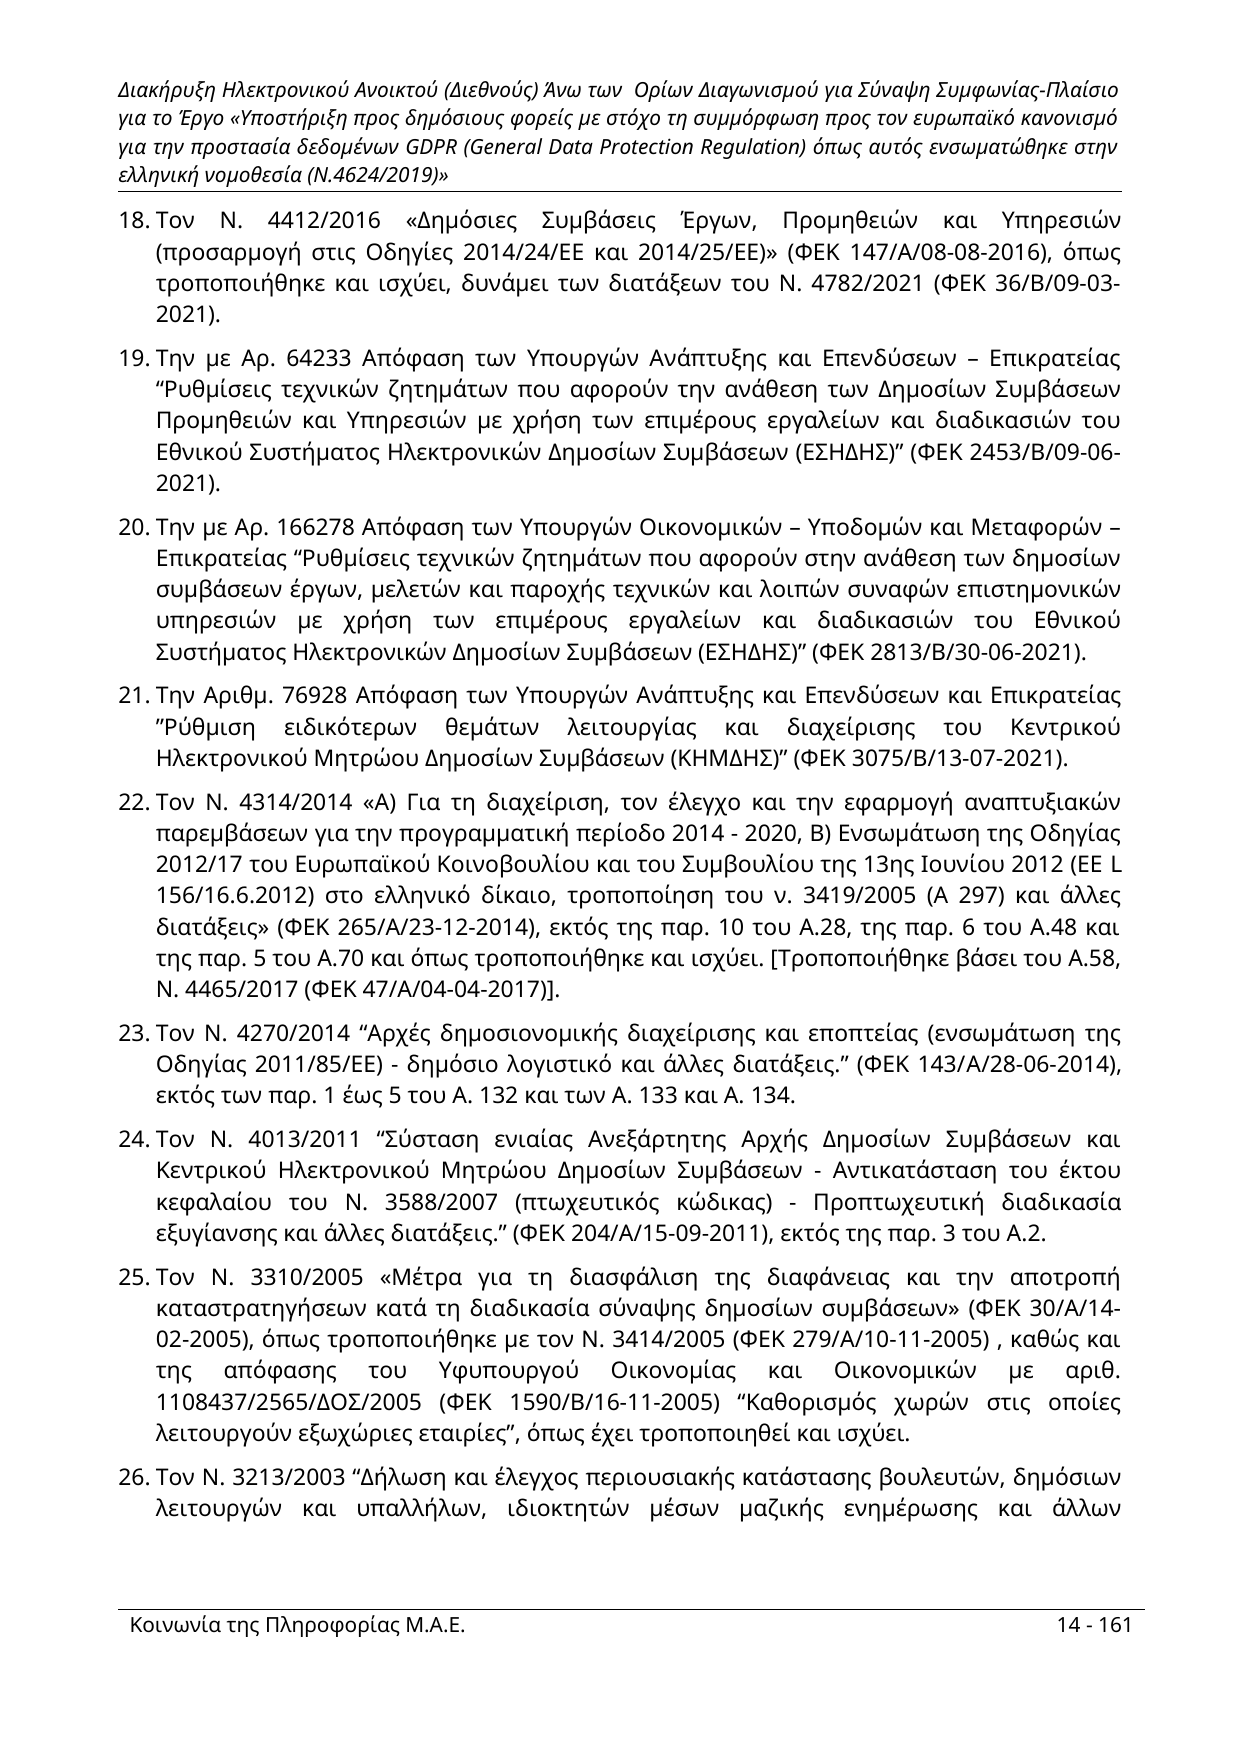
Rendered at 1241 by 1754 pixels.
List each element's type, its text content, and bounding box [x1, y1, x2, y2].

list Την με Αρ. 64233 Απόφαση των Υπουργών Ανάπτυξης και Επενδύσεων – Επικρατείας “Ρυθμίσεις τεχνικών ζητημάτων που αφορούν την ανάθεση των Δημοσίων Συμβάσεων Προμηθειών και Υπηρεσιών με χρήση των επιμέρους εργαλείων και διαδικασιών του Εθνικού Συστήματος Ηλεκτρονικών Δημοσίων Συμβάσεων (ΕΣΗΔΗΣ)” (ΦΕΚ 2453/Β/09-06-2021). [118, 342, 1122, 498]
list Τον Ν. 4314/2014 «Α) Για τη διαχείριση, τον έλεγχο και την εφαρμογή αναπτυξιακών παρεμβάσεων για την προγραμματική περίοδο 2014 - 2020, Β) Ενσωμάτωση της Οδηγίας 2012/17 του Ευρωπαϊκού Κοινοβουλίου και του Συμβουλίου της 13ης Ιουνίου 2012 (ΕΕ L 156/16.6.2012) στο ελληνικό δίκαιο, τροποποίηση του ν. 3419/2005 (Α 297) και άλλες διατάξεις» (ΦΕΚ 265/Α/23-12-2014), εκτός της παρ. 10 του Α.28, της παρ. 6 του Α.48 και της παρ. 5 του Α.70 και όπως τροποποιήθηκε και ισχύει. [Τροποποιήθηκε βάσει του Α.58, Ν. 4465/2017 (ΦΕΚ 47/Α/04-04-2017)]. [118, 786, 1122, 1004]
list Την Αριθμ. 76928 Απόφαση των Υπουργών Ανάπτυξης και Επενδύσεων και Επικρατείας ”Ρύθμιση ειδικότερων θεμάτων λειτουργίας και διαχείρισης του Κεντρικού Ηλεκτρονικού Μητρώου Δημοσίων Συμβάσεων (ΚΗΜΔΗΣ)” (ΦΕΚ 3075/Β/13-07-2021). [118, 679, 1122, 773]
list Τον N. 4270/2014 “Αρχές δημοσιονομικής διαχείρισης και εποπτείας (ενσωμάτωση της Οδηγίας 2011/85/ΕΕ) - δημόσιο λογιστικό και άλλες διατάξεις.” (ΦΕΚ 143/A/28-06-2014), εκτός των παρ. 1 έως 5 του Α. 132 και των Α. 133 και Α. 134. [118, 1017, 1122, 1111]
list Την με Αρ. 166278 Απόφαση των Υπουργών Οικονομικών – Υποδομών και Μεταφορών – Επικρατείας “Ρυθμίσεις τεχνικών ζητημάτων που αφορούν στην ανάθεση των δημοσίων συμβάσεων έργων, μελετών και παροχής τεχνικών και λοιπών συναφών επιστημονικών υπηρεσιών με χρήση των επιμέρους εργαλείων και διαδικασιών του Εθνικού Συστήματος Ηλεκτρονικών Δημοσίων Συμβάσεων (ΕΣΗΔΗΣ)” (ΦΕΚ 2813/Β/30-06-2021). [118, 511, 1122, 667]
list Τον Ν. 4013/2011 “Σύσταση ενιαίας Ανεξάρτητης Αρχής Δημοσίων Συμβάσεων και Κεντρικού Ηλεκτρονικού Μητρώου Δημοσίων Συμβάσεων - Αντικατάσταση του έκτου κεφαλαίου του N. 3588/2007 (πτωχευτικός κώδικας) - Προπτωχευτική διαδικασία εξυγίανσης και άλλες διατάξεις.” (ΦΕΚ 204/Α/15-09-2011), εκτός της παρ. 3 του Α.2. [118, 1123, 1122, 1248]
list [118, 1461, 1122, 1523]
list Τον Ν. 3310/2005 «Μέτρα για τη διασφάλιση της διαφάνειας και την αποτροπή καταστρατηγήσεων κατά τη διαδικασία σύναψης δημοσίων συμβάσεων» (ΦΕΚ 30/Α/14-02-2005), όπως τροποποιήθηκε με τον Ν. 3414/2005 (ΦΕΚ 279/Α/10-11-2005) , καθώς και της απόφασης του Υφυπουργού Οικονομίας και Οικονομικών με αριθ. 1108437/2565/ΔΟΣ/2005 (ΦΕΚ 1590/Β/16-11-2005) “Καθορισμός χωρών στις οποίες λειτουργούν εξωχώριες εταιρίες”, όπως έχει τροποποιηθεί και ισχύει. [118, 1261, 1122, 1448]
list Τον Ν. 4412/2016 «Δημόσιες Συμβάσεις Έργων, Προμηθειών και Υπηρεσιών (προσαρμογή στις Οδηγίες 2014/24/ΕΕ και 2014/25/ΕΕ)» (ΦΕΚ 147/Α/08-08-2016), όπως τροποποιήθηκε και ισχύει, δυνάμει των διατάξεων του Ν. 4782/2021 (ΦΕΚ 36/Β/09-03-2021). [118, 204, 1122, 329]
